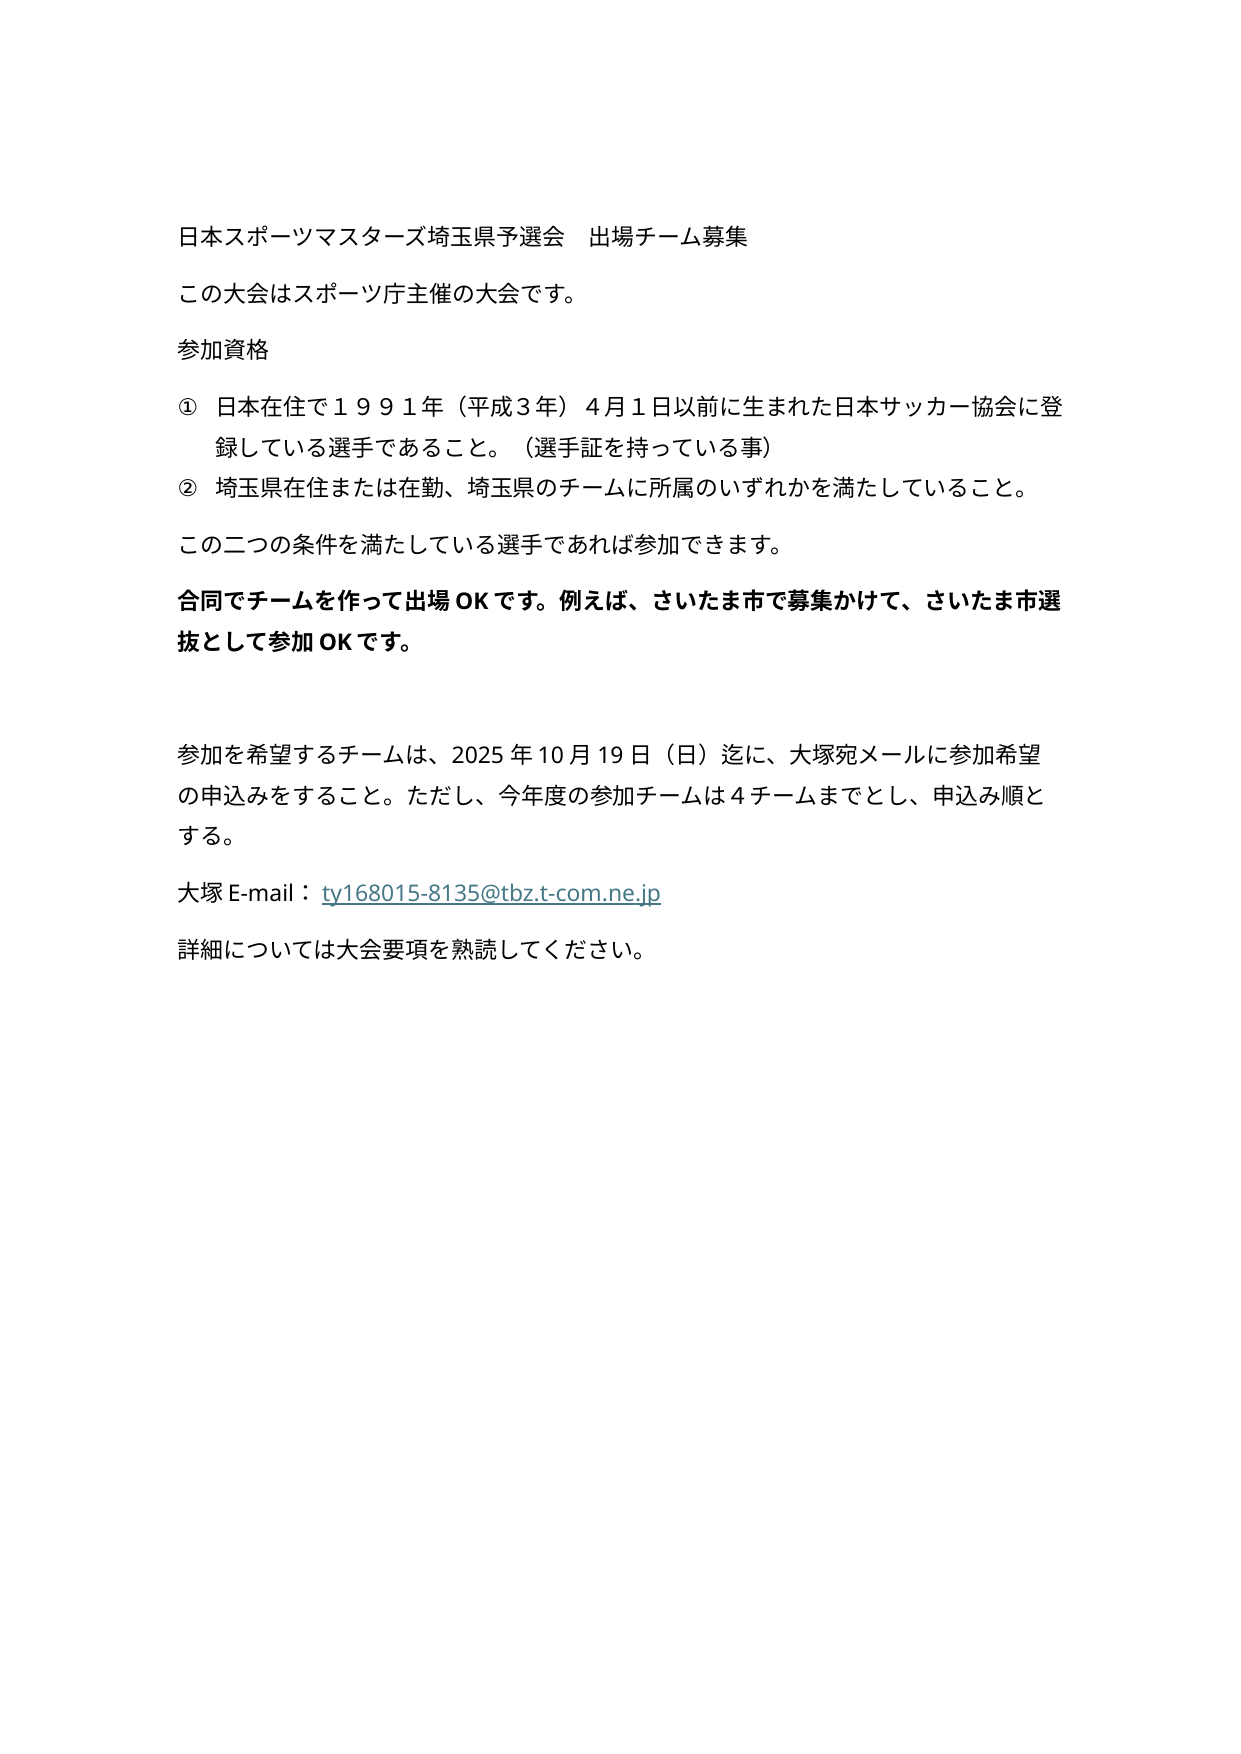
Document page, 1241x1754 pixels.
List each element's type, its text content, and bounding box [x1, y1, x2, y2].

text この二つの条件を満たしている選手であれば参加できます。 [177, 524, 1063, 562]
text 日本スポーツマスターズ埼玉県予選会 出場チーム募集 [177, 217, 1063, 254]
text 詳細については大会要項を熟読してください。 [177, 929, 1063, 967]
list 日本在住で１９９１年（平成３年）４月１日以前に生まれた日本サッカー協会に登録している選手であること。（選手証を持っている事） [177, 387, 1063, 465]
text 参加資格 [177, 330, 1063, 368]
list 埼玉県在住または在勤、埼玉県のチームに所属のいずれかを満たしていること。 [177, 468, 1063, 505]
text 参加を希望するチームは、2025 年10 月19 日（日）迄に、大塚宛メールに参加希望の申込みをすること。ただし、今年度の参加チームは４チームまでとし、申込み順とする。 [177, 735, 1063, 853]
text 大塚E-mail： ty168015-8135@tbz.t-com.ne.jp [177, 873, 1063, 910]
text 合同でチームを作って出場OKです。例えば、さいたま市で募集かけて、さいたま市選抜として参加OKです。 [177, 581, 1063, 659]
text この大会はスポーツ庁主催の大会です。 [177, 273, 1063, 311]
